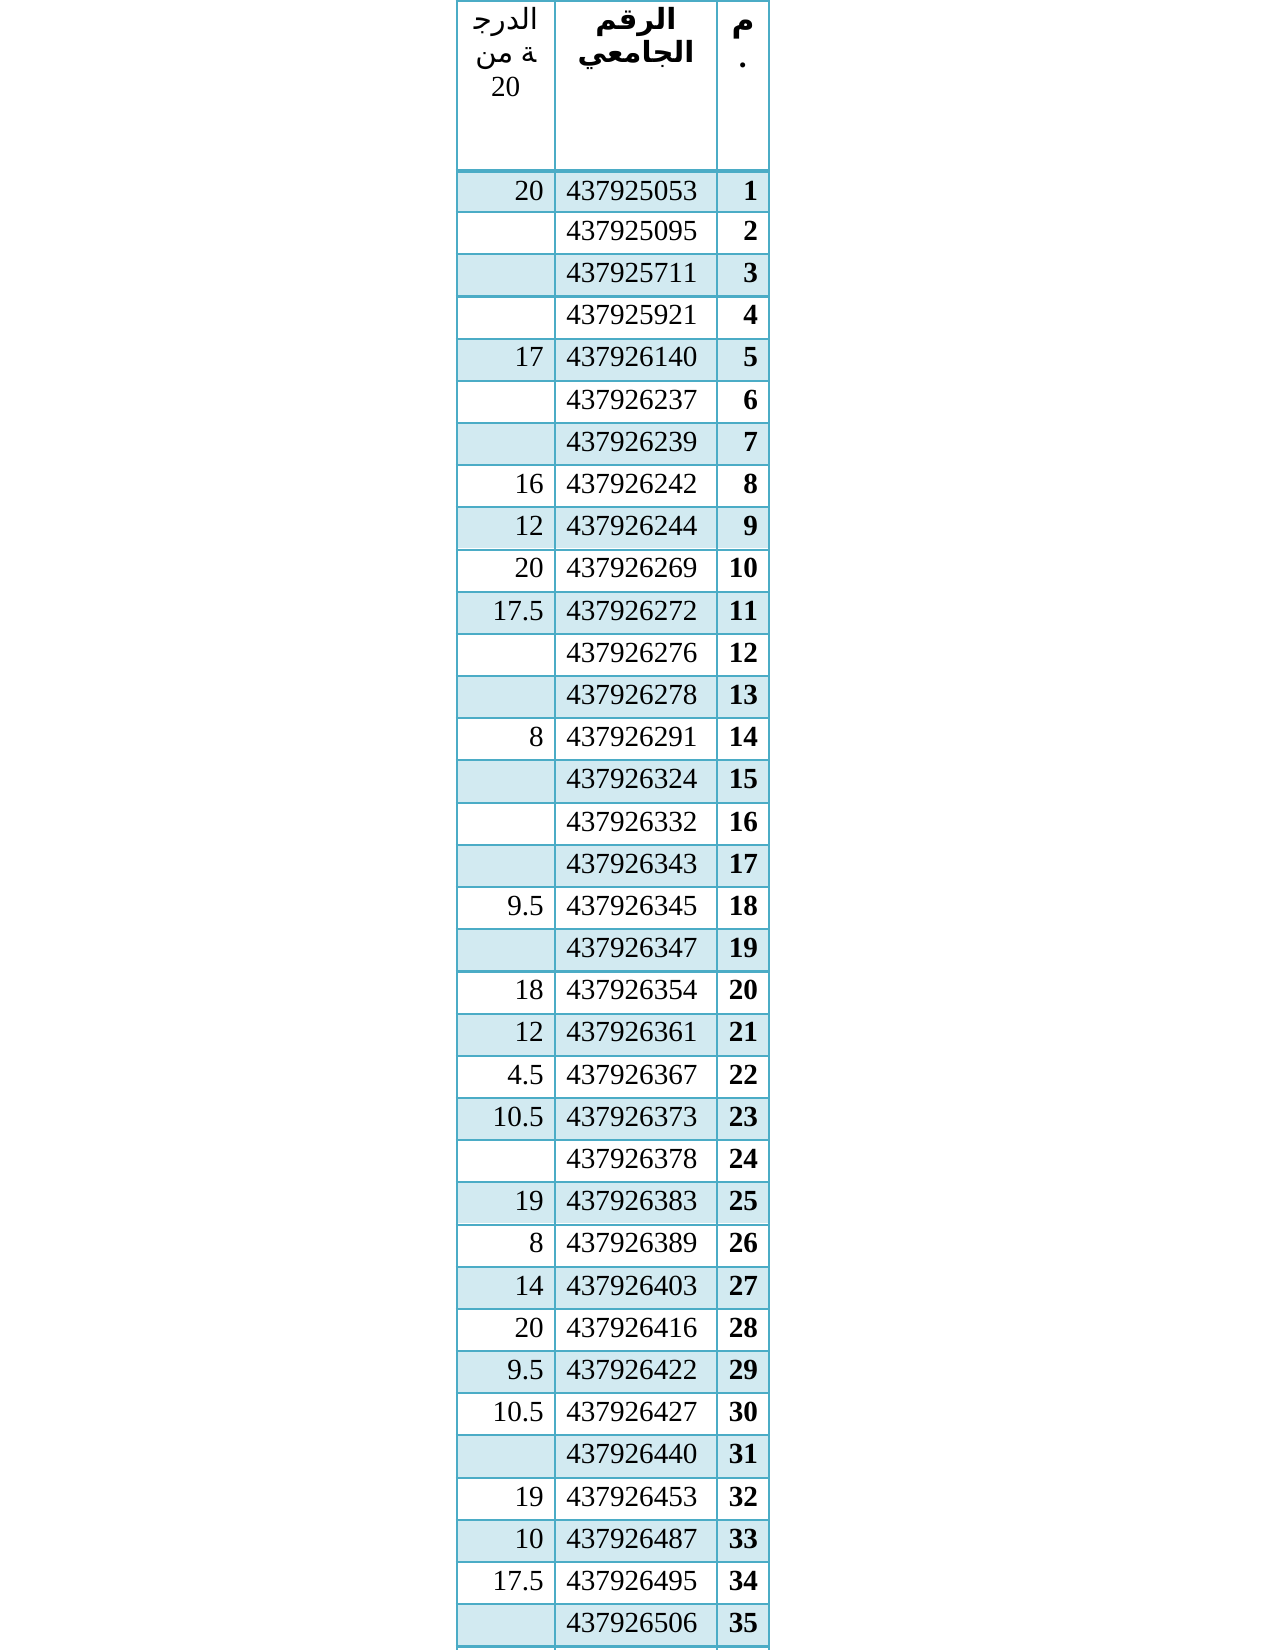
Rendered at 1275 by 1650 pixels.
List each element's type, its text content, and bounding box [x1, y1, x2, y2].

table_cell 11 [718, 593, 768, 633]
table_cell 19 [458, 1479, 554, 1519]
table_cell 437926276 [556, 635, 716, 675]
table_cell 35 [718, 1605, 768, 1645]
table_cell 437926347 [556, 930, 716, 970]
table_cell [458, 677, 554, 717]
table_cell 4 [718, 298, 768, 337]
table_cell 24 [718, 1141, 768, 1181]
table_cell 8 [458, 1226, 554, 1266]
table_cell 18 [458, 973, 554, 1012]
table_cell 22 [718, 1057, 768, 1097]
table_cell 437926383 [556, 1183, 716, 1223]
table_cell 437926495 [556, 1563, 716, 1603]
table_cell 17.5 [458, 593, 554, 633]
table_cell 437926244 [556, 508, 716, 548]
table_cell 437926403 [556, 1268, 716, 1308]
table_cell [458, 213, 554, 253]
table_cell [458, 804, 554, 844]
table_cell 23 [718, 1099, 768, 1139]
table_cell 20 [458, 551, 554, 591]
table_cell 10.5 [458, 1394, 554, 1434]
table_cell 437926291 [556, 719, 716, 759]
table_cell 21 [718, 1015, 768, 1055]
table_cell 6 [718, 382, 768, 422]
table_cell 437926272 [556, 593, 716, 633]
table_cell 16 [718, 804, 768, 844]
table_cell 19 [458, 1183, 554, 1223]
table_cell 16 [458, 466, 554, 506]
table_cell 437926332 [556, 804, 716, 844]
table_cell 2 [718, 213, 768, 253]
table_cell 437926487 [556, 1521, 716, 1561]
table_cell 30 [718, 1394, 768, 1434]
table_cell 437926242 [556, 466, 716, 506]
table_cell 437926453 [556, 1479, 716, 1519]
table_cell 17 [458, 340, 554, 380]
table_cell 33 [718, 1521, 768, 1561]
table_cell 437926140 [556, 340, 716, 380]
table_cell 13 [718, 677, 768, 717]
table_cell 437926440 [556, 1436, 716, 1477]
table_cell 32 [718, 1479, 768, 1519]
table_cell 437926324 [556, 761, 716, 802]
table_cell [458, 1436, 554, 1477]
table_cell 34 [718, 1563, 768, 1603]
table_cell 7 [718, 424, 768, 464]
table_cell 5 [718, 340, 768, 380]
table_cell 437926278 [556, 677, 716, 717]
table_cell 437925095 [556, 213, 716, 253]
table_cell [458, 1605, 554, 1645]
table_cell 25 [718, 1183, 768, 1223]
table_cell [458, 298, 554, 337]
table_cell 437925053 [556, 173, 716, 211]
table_cell 437926422 [556, 1352, 716, 1392]
table_cell 437926239 [556, 424, 716, 464]
table_cell 437926345 [556, 888, 716, 928]
table_cell 19 [718, 930, 768, 970]
table_cell 10 [718, 551, 768, 591]
table_cell 1 [718, 173, 768, 211]
table_cell [458, 846, 554, 886]
table_cell 20 [718, 973, 768, 1012]
table_cell 437926378 [556, 1141, 716, 1181]
table_cell 437926506 [556, 1605, 716, 1645]
table_cell 10 [458, 1521, 554, 1561]
table_cell 437926389 [556, 1226, 716, 1266]
table_cell 4.5 [458, 1057, 554, 1097]
table_cell 20 [458, 1310, 554, 1350]
table_cell 437926367 [556, 1057, 716, 1097]
table_cell [458, 1141, 554, 1181]
table_cell 15 [718, 761, 768, 802]
table_cell 437926373 [556, 1099, 716, 1139]
table_cell 437926354 [556, 973, 716, 1012]
table_cell 29 [718, 1352, 768, 1392]
table_cell 9.5 [458, 888, 554, 928]
table_header الرقم الجامعي [556, 2, 716, 169]
table_cell 437926237 [556, 382, 716, 422]
table_cell 12 [718, 635, 768, 675]
table_cell 28 [718, 1310, 768, 1350]
table_cell 437926343 [556, 846, 716, 886]
table_cell 437925921 [556, 298, 716, 337]
table_cell 18 [718, 888, 768, 928]
table_cell 437926416 [556, 1310, 716, 1350]
table_cell 31 [718, 1436, 768, 1477]
table_cell 437926427 [556, 1394, 716, 1434]
table_cell [458, 424, 554, 464]
table_cell [458, 930, 554, 970]
table_cell 12 [458, 508, 554, 548]
table_cell 20 [458, 173, 554, 211]
table_cell 27 [718, 1268, 768, 1308]
table_cell 9.5 [458, 1352, 554, 1392]
table_cell 10.5 [458, 1099, 554, 1139]
table_cell 3 [718, 255, 768, 295]
table_cell [458, 761, 554, 802]
table_cell 437926361 [556, 1015, 716, 1055]
table_cell 14 [718, 719, 768, 759]
table_cell 437926269 [556, 551, 716, 591]
table_cell 17 [718, 846, 768, 886]
table_cell 9 [718, 508, 768, 548]
table_cell 12 [458, 1015, 554, 1055]
table_cell [458, 382, 554, 422]
table_header الدرجة من 20 [458, 2, 554, 169]
table_cell 8 [458, 719, 554, 759]
table_cell 14 [458, 1268, 554, 1308]
table_cell 8 [718, 466, 768, 506]
table_cell [458, 635, 554, 675]
table_header م. [718, 2, 768, 169]
table_cell 437925711 [556, 255, 716, 295]
table_cell 17.5 [458, 1563, 554, 1603]
table_cell [458, 255, 554, 295]
table_cell 26 [718, 1226, 768, 1266]
